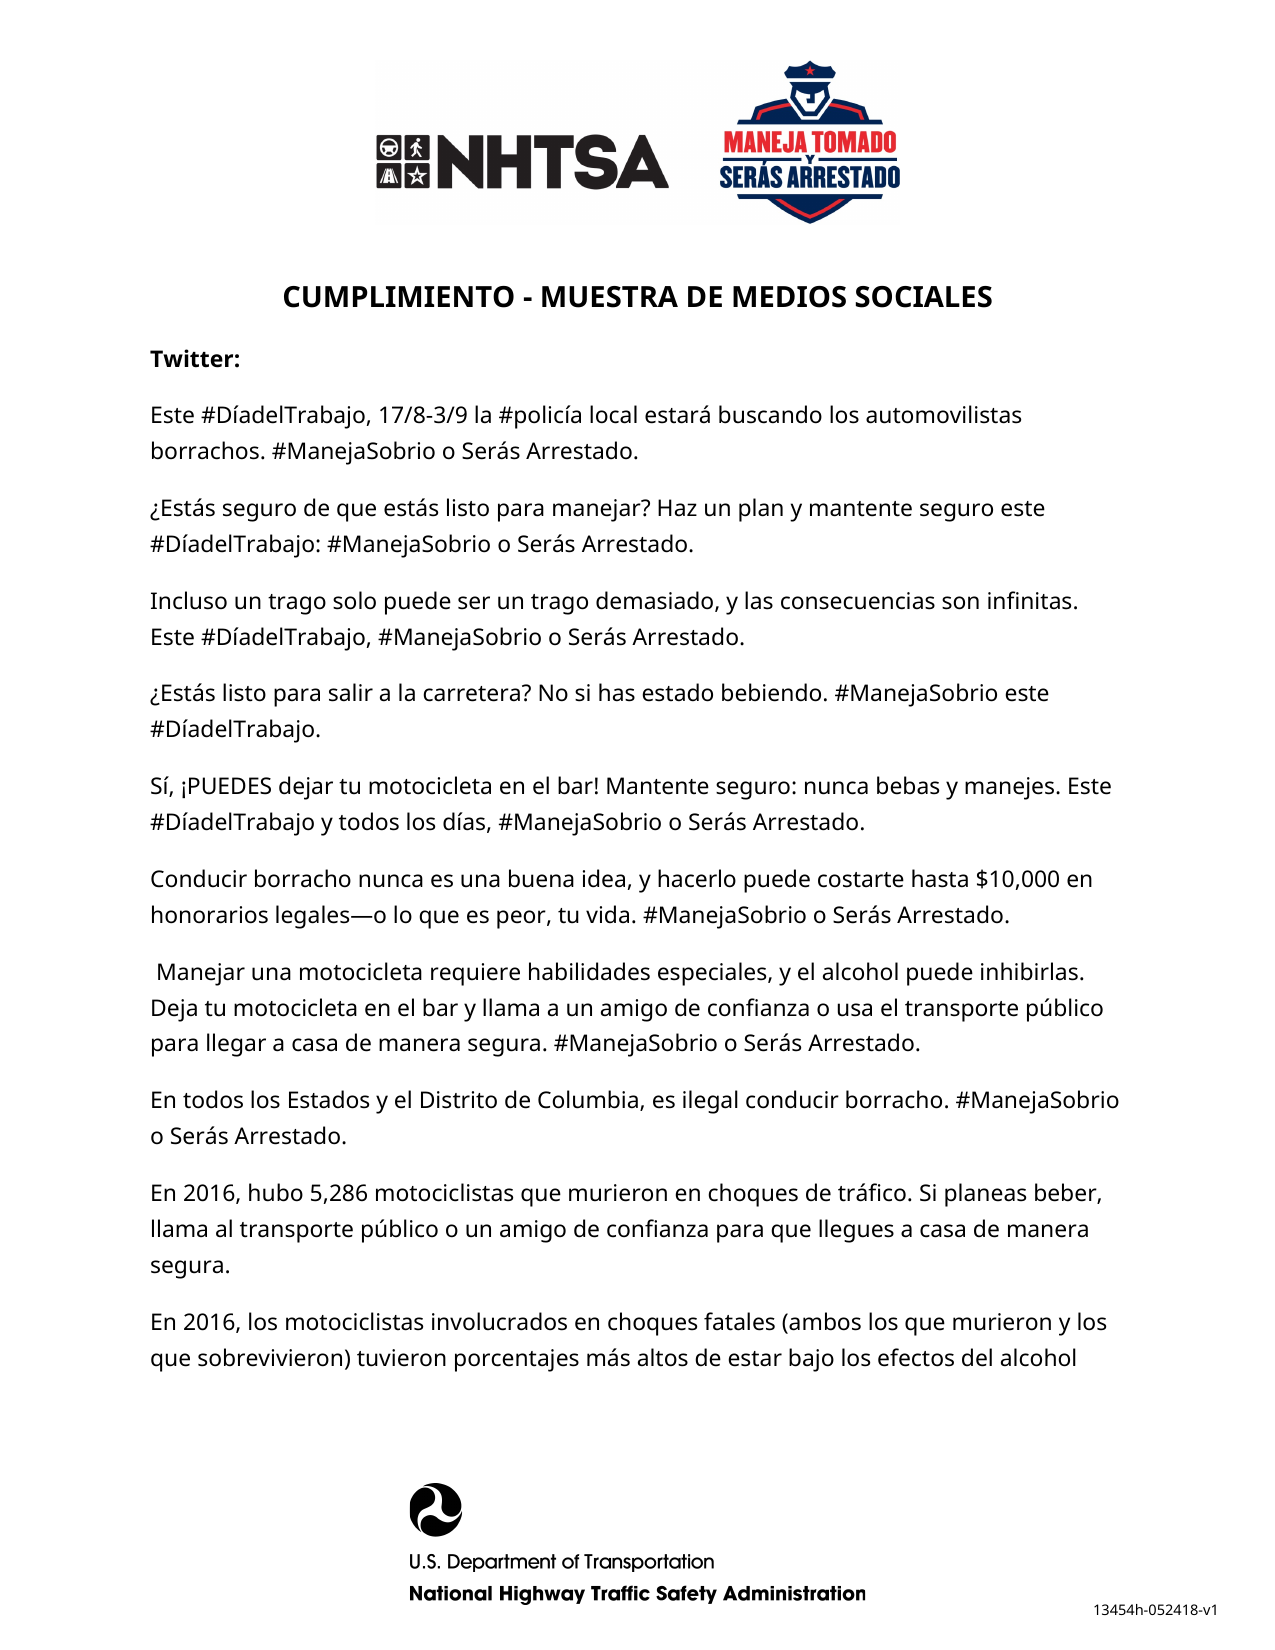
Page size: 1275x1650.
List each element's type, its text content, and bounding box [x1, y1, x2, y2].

picture [409, 1483, 866, 1605]
text En todos los Estados y el Distrito de Columbia, es ilegal conducir borracho. #ManejaSobrio o Serás Arrestado. [150, 1084, 1125, 1151]
text ¿Estás listo para salir a la carretera? No si has estado bebiendo. #ManejaSobrio este #DíadelTrabajo. [150, 677, 1125, 744]
text Este #DíadelTrabajo, 17/8-3/9 la #policía local estará buscando los automovilistas borrachos. #ManejaSobrio o Serás Arrestado. [150, 399, 1125, 466]
text Conducir borracho nunca es una buena idea, y hacerlo puede costarte hasta $10,000 en honorarios legales—o lo que es peor, tu vida. #ManejaSobrio o Serás Arrestado. [150, 863, 1125, 930]
text ¿Estás seguro de que estás listo para manejar? Haz un plan y mantente seguro este #DíadelTrabajo: #ManejaSobrio o Serás Arrestado. [150, 492, 1125, 559]
text Twitter: [150, 342, 1125, 374]
text Sí, ¡PUEDES dejar tu motocicleta en el bar! Mantente seguro: nunca bebas y manejes. Este #DíadelTrabajo y todos los días, #ManejaSobrio o Serás Arrestado. [150, 770, 1125, 837]
text Incluso un trago solo puede ser un trago demasiado, y las consecuencias son infinitas. Este #DíadelTrabajo, #ManejaSobrio o Serás Arrestado. [150, 585, 1125, 652]
text CUMPLIMIENTO - MUESTRA DE MEDIOS SOCIALES [150, 276, 1125, 316]
text En 2016, hubo 5,286 motociclistas que murieron en choques de tráfico. Si planeas beber, llama al transporte público o un amigo de confianza para que llegues a casa de manera segura. [150, 1177, 1125, 1280]
text Manejar una motocicleta requiere habilidades especiales, y el alcohol puede inhibirlas. Deja tu motocicleta en el bar y llama a un amigo de confianza o usa el transporte público para llegar a casa de manera segura. #ManejaSobrio o Serás Arrestado. [150, 956, 1125, 1059]
picture [375, 60, 901, 225]
